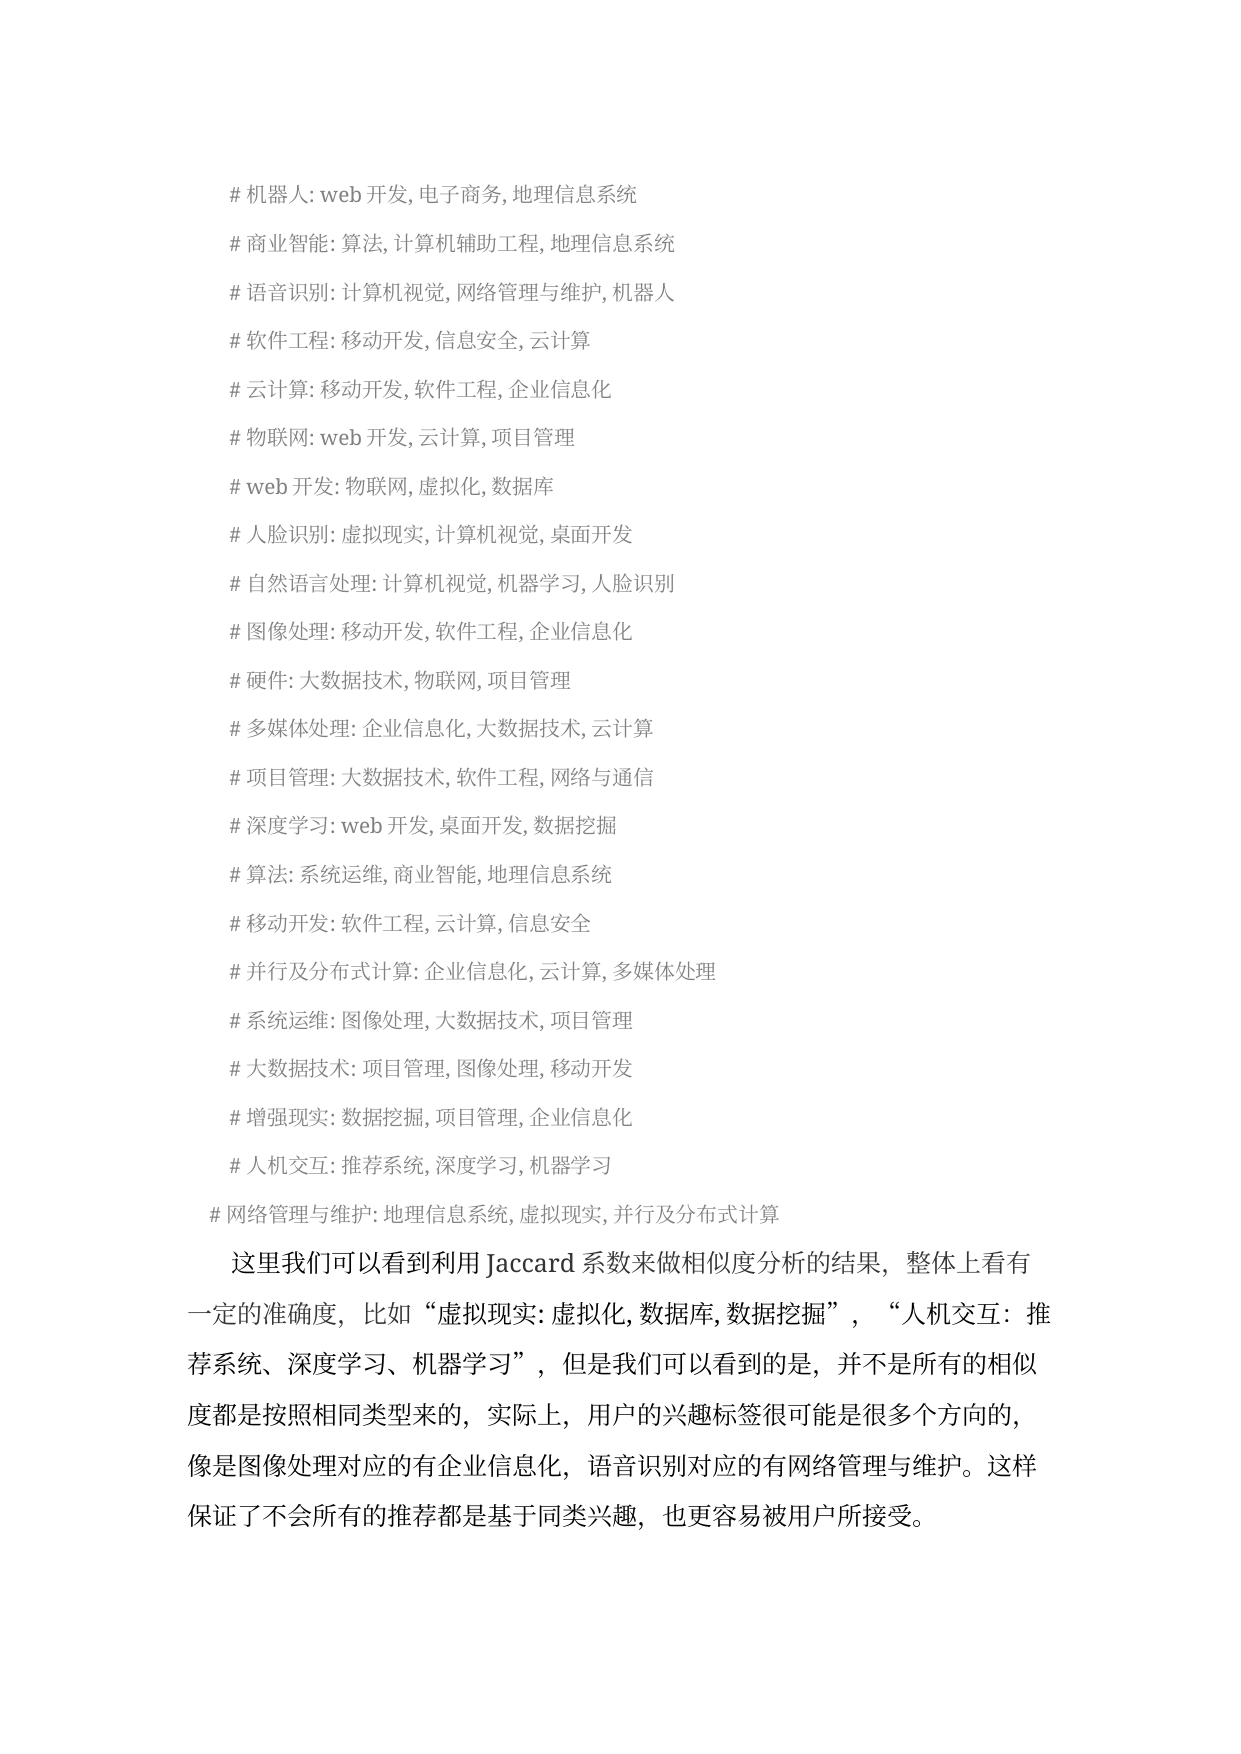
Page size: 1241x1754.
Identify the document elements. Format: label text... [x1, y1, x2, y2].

list # 图像处理: 移动开发, 软件工程, 企业信息化 [187, 609, 1053, 653]
list # 软件工程: 移动开发, 信息安全, 云计算 [187, 318, 1053, 362]
list # 算法: 系统运维, 商业智能, 地理信息系统 [187, 852, 1053, 896]
list # 增强现实: 数据挖掘, 项目管理, 企业信息化 [187, 1094, 1053, 1138]
list # 云计算: 移动开发, 软件工程, 企业信息化 [187, 366, 1053, 410]
list # 移动开发: 软件工程, 云计算, 信息安全 [187, 900, 1053, 944]
list # 物联网: web开发, 云计算, 项目管理 [187, 415, 1053, 459]
list # 自然语言处理: 计算机视觉, 机器学习, 人脸识别 [187, 560, 1053, 604]
list # 语音识别: 计算机视觉, 网络管理与维护, 机器人 [187, 269, 1053, 313]
list # 机器人: web开发, 电子商务, 地理信息系统 [187, 172, 1053, 216]
list # 项目管理: 大数据技术, 软件工程, 网络与通信 [187, 754, 1053, 798]
list # 大数据技术: 项目管理, 图像处理, 移动开发 [187, 1046, 1053, 1090]
list # web开发: 物联网, 虚拟化, 数据库 [187, 463, 1053, 507]
text 这里我们可以看到利用Jaccard 系数来做相似度分析的结果，整体上看有一定的准确度，比如“虚拟现实: 虚拟化, 数据库, 数据挖掘”，“人机交互：推荐系统、深度学习、机器学习”，但是我们可以看到的是，并不是所有的相似度都是按照相同类型来的，实际上，用户的兴趣标签很可能是很多个方向的，像是图像处理对应的有企业信息化，语音识别对应的有网络管理与维护。这样保证了不会所有的推荐都是基于同类兴趣，也更容易被用户所接受。 [187, 1240, 1053, 1537]
list # 深度学习: web开发, 桌面开发, 数据挖掘 [187, 803, 1053, 847]
list # 人机交互: 推荐系统, 深度学习, 机器学习 [187, 1143, 1053, 1187]
list # 商业智能: 算法, 计算机辅助工程, 地理信息系统 [187, 221, 1053, 264]
list # 系统运维: 图像处理, 大数据技术, 项目管理 [187, 997, 1053, 1041]
list # 硬件: 大数据技术, 物联网, 项目管理 [187, 657, 1053, 701]
list # 多媒体处理: 企业信息化, 大数据技术, 云计算 [187, 706, 1053, 750]
list # 并行及分布式计算: 企业信息化, 云计算, 多媒体处理 [187, 949, 1053, 993]
list # 人脸识别: 虚拟现实, 计算机视觉, 桌面开发 [187, 512, 1053, 556]
list # 网络管理与维护: 地理信息系统, 虚拟现实, 并行及分布式计算 [187, 1191, 1053, 1235]
